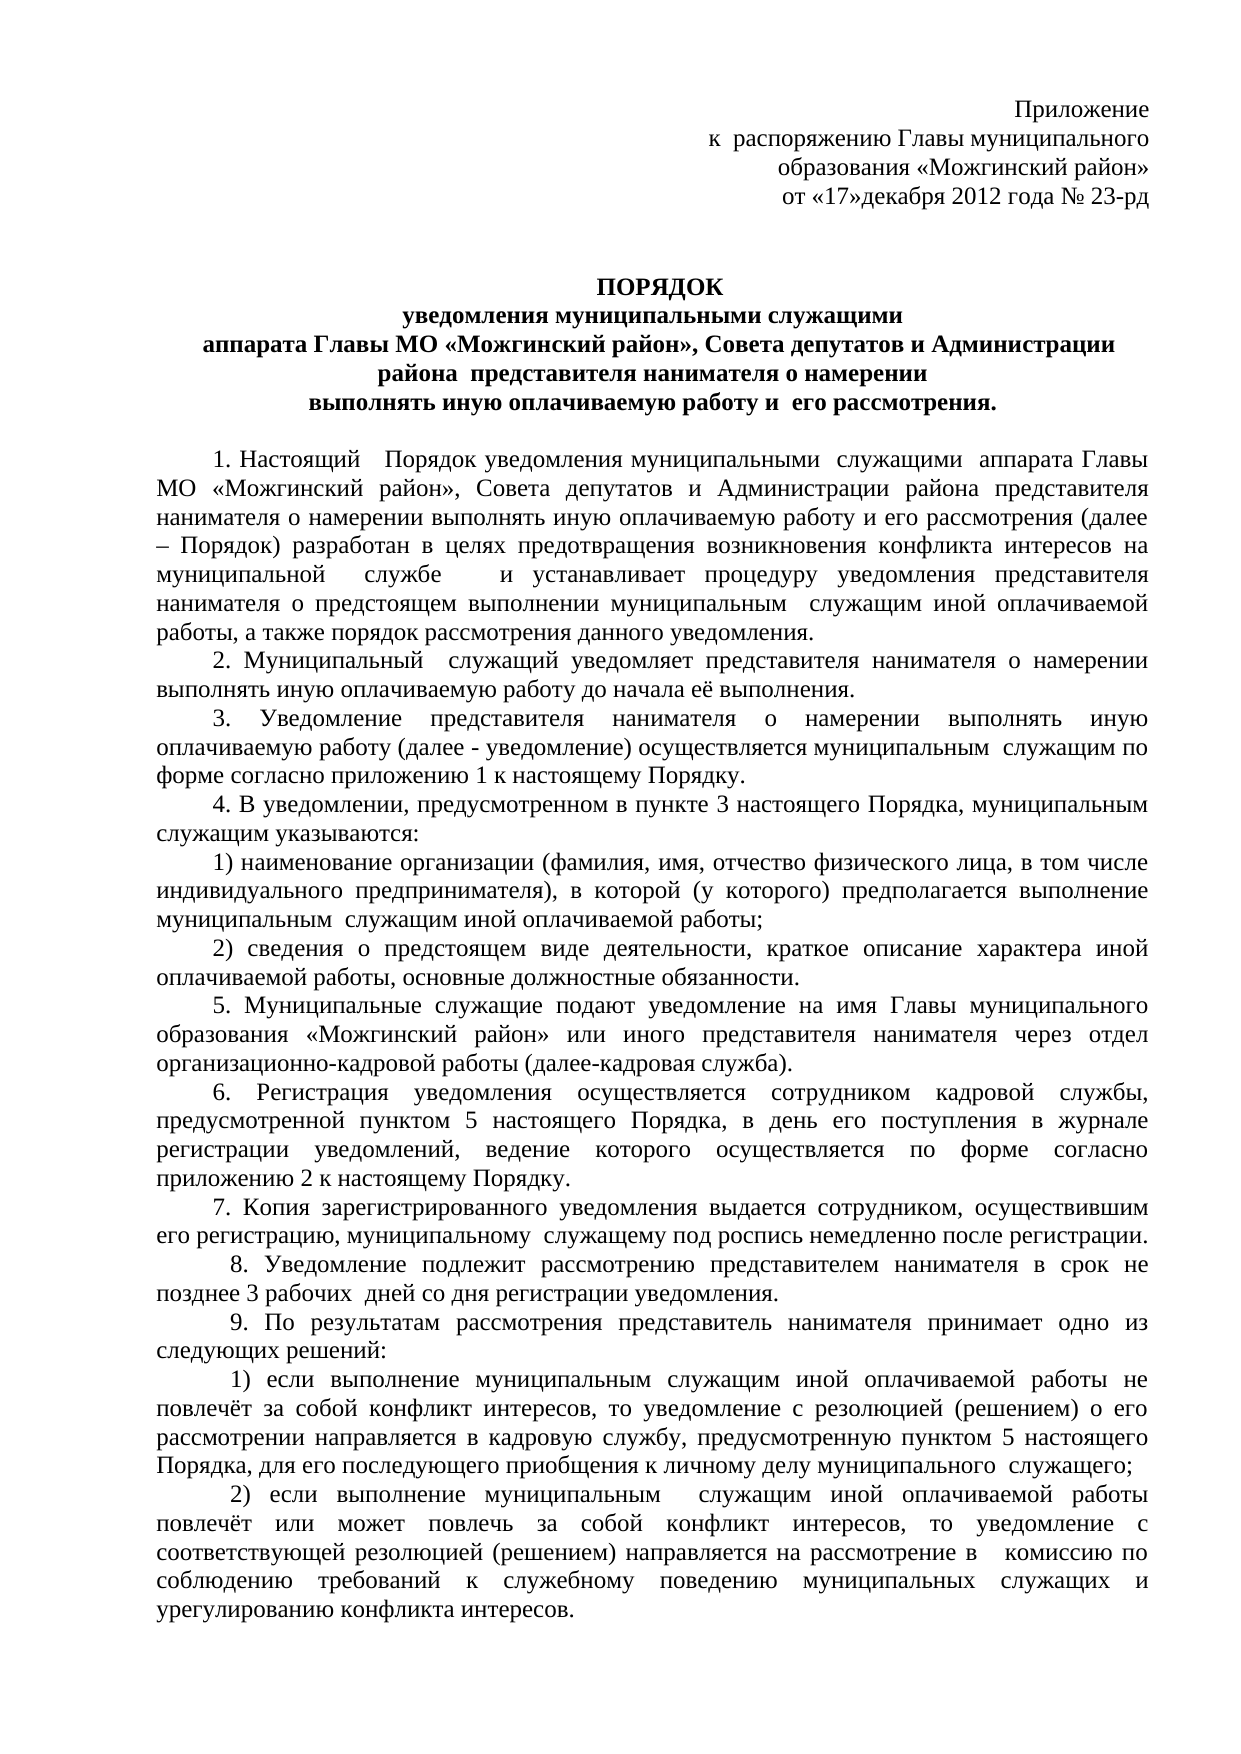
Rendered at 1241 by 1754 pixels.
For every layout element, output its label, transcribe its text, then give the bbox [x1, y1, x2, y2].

text 8. Уведомление подлежит рассмотрению представителем нанимателя в срок не позднее 3 рабочих дней со дня регистрации уведомления. [156, 1249, 1149, 1307]
text 5. Муниципальные служащие подают уведомление на имя Главы муниципального образования «Можгинский район» или иного представителя нанимателя через отдел организационно-кадровой работы (далее-кадровая служба). [156, 991, 1149, 1077]
text 9. По результатам рассмотрения представитель нанимателя принимает одно из следующих решений: [156, 1307, 1149, 1364]
text Приложение [156, 94, 1149, 123]
title выполнять иную оплачиваемую работу и его рассмотрения. [156, 387, 1149, 416]
title ПОРЯДОК [156, 272, 1149, 301]
title уведомления муниципальными служащими [156, 301, 1149, 329]
text 4. В уведомлении, предусмотренном в пункте 3 настоящего Порядка, муниципальным служащим указываются: [156, 789, 1149, 847]
text 1) если выполнение муниципальным служащим иной оплачиваемой работы не повлечёт за собой конфликт интересов, то уведомление с резолюцией (решением) о его рассмотрении направляется в кадровую службу, предусмотренную пунктом 5 настоящего Порядка, для его последующего приобщения к личному делу муниципального служащего; [156, 1364, 1149, 1479]
text к распоряжению Главы муниципального [156, 123, 1149, 152]
title аппарата Главы МО «Можгинский район», Совета депутатов и Администрации района представителя нанимателя о намерении [156, 329, 1149, 387]
text 1. Настоящий Порядок уведомления муниципальными служащими аппарата Главы МО «Можгинский район», Совета депутатов и Администрации района представителя нанимателя о намерении выполнять иную оплачиваемую работу и его рассмотрения (далее – Порядок) разработан в целях предотвращения возникновения конфликта интересов на муниципальной службе и устанавливает процедуру уведомления представителя нанимателя о предстоящем выполнении муниципальным служащим иной оплачиваемой работы, а также порядок рассмотрения данного уведомления. [156, 444, 1149, 646]
text от «17»декабря 2012 года № 23-рд [156, 181, 1149, 209]
text 1) наименование организации (фамилия, имя, отчество физического лица, в том числе индивидуального предпринимателя), в которой (у которого) предполагается выполнение муниципальным служащим иной оплачиваемой работы; [156, 847, 1149, 933]
text 7. Копия зарегистрированного уведомления выдается сотрудником, осуществившим его регистрацию, муниципальному служащему под роспись немедленно после регистрации. [156, 1192, 1149, 1249]
text 2. Муниципальный служащий уведомляет представителя нанимателя о намерении выполнять иную оплачиваемую работу до начала её выполнения. [156, 646, 1149, 703]
text 2) сведения о предстоящем виде деятельности, краткое описание характера иной оплачиваемой работы, основные должностные обязанности. [156, 933, 1149, 991]
text образования «Можгинский район» [156, 152, 1149, 181]
text 2) если выполнение муниципальным служащим иной оплачиваемой работы повлечёт или может повлечь за собой конфликт интересов, то уведомление с соответствующей резолюцией (решением) направляется на рассмотрение в комиссию по соблюдению требований к служебному поведению муниципальных служащих и урегулированию конфликта интересов. [156, 1479, 1149, 1623]
text 3. Уведомление представителя нанимателя о намерении выполнять иную оплачиваемую работу (далее - уведомление) осуществляется муниципальным служащим по форме согласно приложению 1 к настоящему Порядку. [156, 703, 1149, 789]
text 6. Регистрация уведомления осуществляется сотрудником кадровой службы, предусмотренной пунктом 5 настоящего Порядка, в день его поступления в журнале регистрации уведомлений, ведение которого осуществляется по форме согласно приложению 2 к настоящему Порядку. [156, 1077, 1149, 1192]
